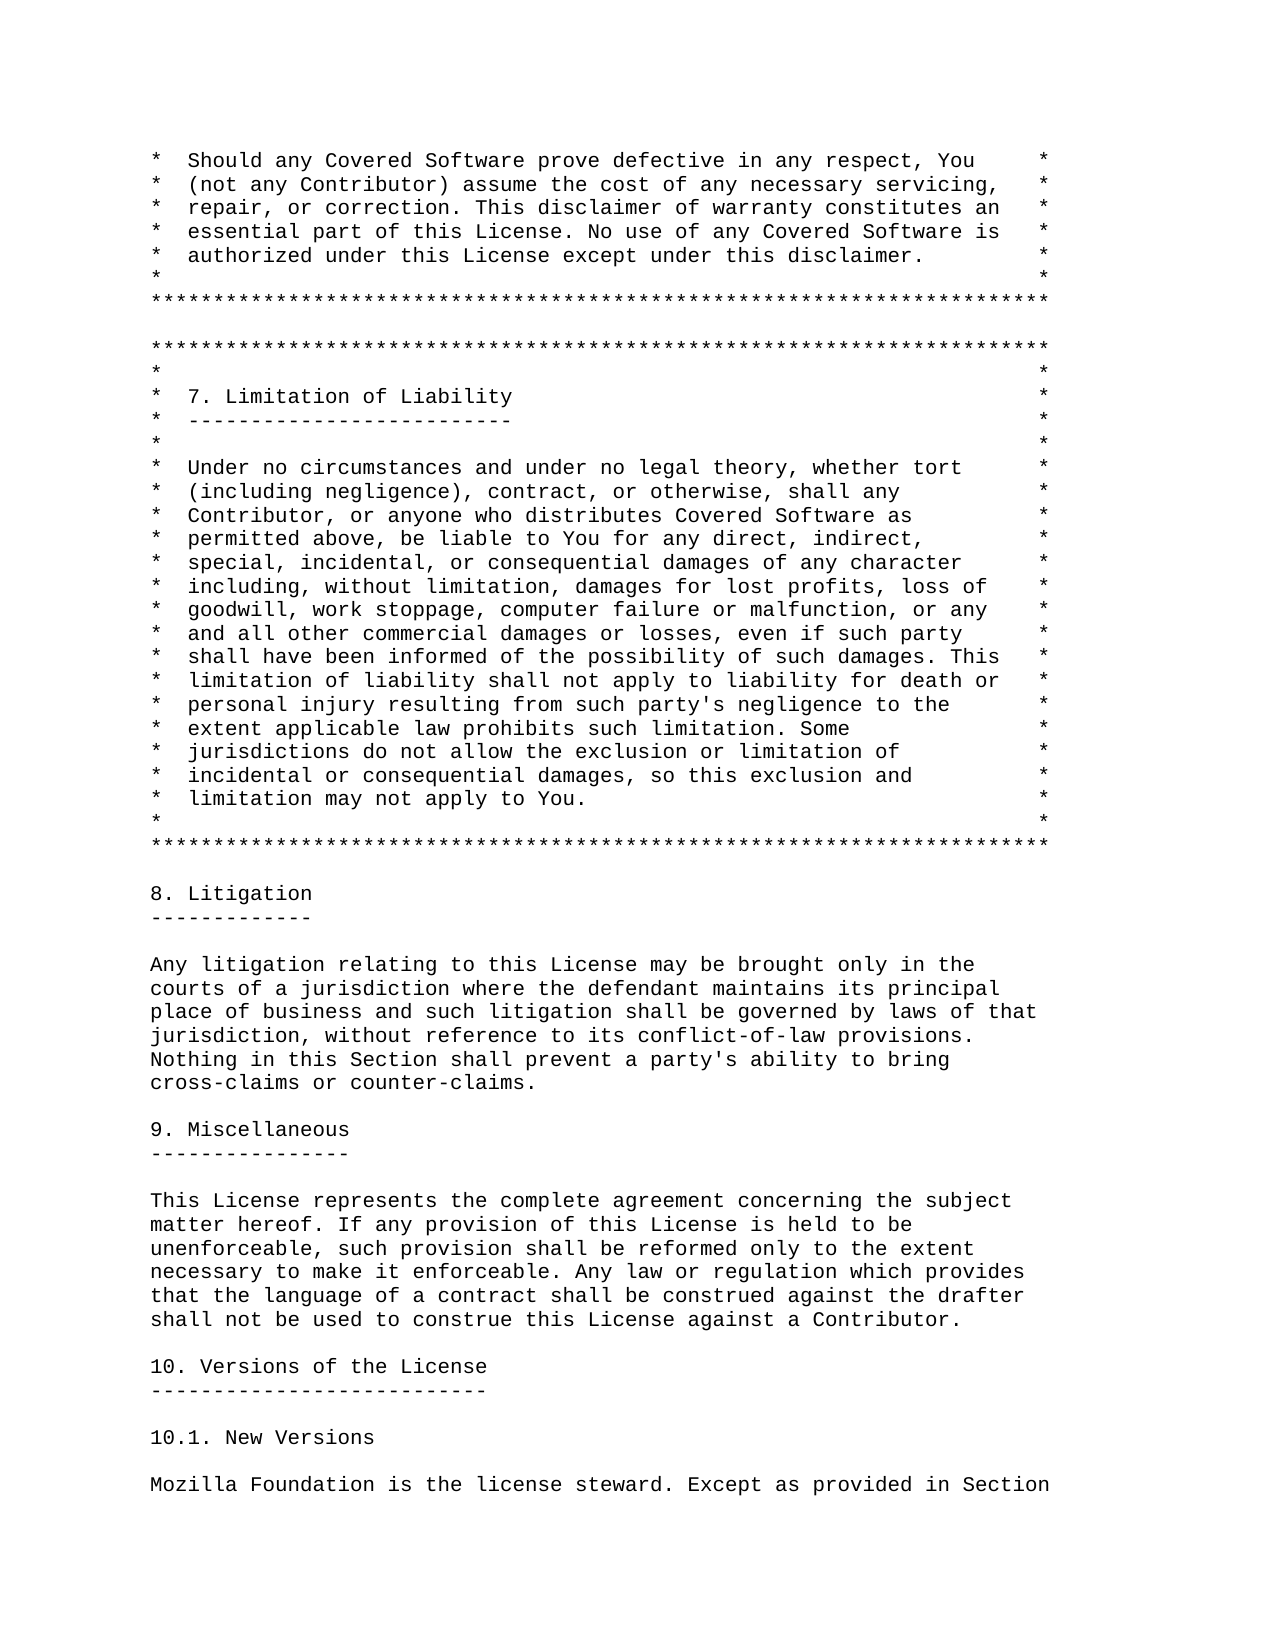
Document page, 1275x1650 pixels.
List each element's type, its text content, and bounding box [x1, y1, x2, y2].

text that the language of a contract shall be construed against the drafter [150, 1285, 1125, 1309]
text * * [150, 363, 1125, 386]
text This License represents the complete agreement concerning the subject [150, 1190, 1125, 1214]
text Nothing in this Section shall prevent a party's ability to bring [150, 1048, 1125, 1072]
text 10.1. New Versions [150, 1427, 1125, 1451]
text place of business and such litigation shall be governed by laws of that [150, 1001, 1125, 1025]
text * including, without limitation, damages for lost profits, loss of * [150, 576, 1125, 599]
text shall not be used to construe this License against a Contributor. [150, 1309, 1125, 1332]
text matter hereof. If any provision of this License is held to be [150, 1214, 1125, 1238]
text * * [150, 812, 1125, 836]
text * and all other commercial damages or losses, even if such party * [150, 623, 1125, 647]
text * authorized under this License except under this disclaimer. * [150, 244, 1125, 268]
text * Under no circumstances and under no legal theory, whether tort * [150, 457, 1125, 481]
text Any litigation relating to this License may be brought only in the [150, 954, 1125, 978]
text * -------------------------- * [150, 410, 1125, 434]
text * jurisdictions do not allow the exclusion or limitation of * [150, 741, 1125, 765]
text * limitation may not apply to You. * [150, 788, 1125, 812]
text 8. Litigation [150, 883, 1125, 907]
text * shall have been informed of the possibility of such damages. This * [150, 647, 1125, 670]
text Mozilla Foundation is the license steward. Except as provided in Section [150, 1474, 1125, 1498]
text * special, incidental, or consequential damages of any character * [150, 552, 1125, 576]
text * incidental or consequential damages, so this exclusion and * [150, 765, 1125, 788]
text ************************************************************************ [150, 339, 1125, 363]
text * limitation of liability shall not apply to liability for death or * [150, 670, 1125, 694]
text * personal injury resulting from such party's negligence to the * [150, 694, 1125, 717]
text * Contributor, or anyone who distributes Covered Software as * [150, 505, 1125, 528]
text * 7. Limitation of Liability * [150, 386, 1125, 410]
text * Should any Covered Software prove defective in any respect, You * [150, 150, 1125, 174]
text * extent applicable law prohibits such limitation. Some * [150, 717, 1125, 741]
text cross-claims or counter-claims. [150, 1072, 1125, 1096]
text * essential part of this License. No use of any Covered Software is * [150, 221, 1125, 244]
text * * [150, 434, 1125, 457]
text ---------------- [150, 1143, 1125, 1167]
text ************************************************************************ [150, 836, 1125, 859]
text ************************************************************************ [150, 292, 1125, 316]
text * (not any Contributor) assume the cost of any necessary servicing, * [150, 174, 1125, 197]
text * permitted above, be liable to You for any direct, indirect, * [150, 528, 1125, 552]
text jurisdiction, without reference to its conflict-of-law provisions. [150, 1025, 1125, 1048]
text 10. Versions of the License [150, 1356, 1125, 1379]
text * repair, or correction. This disclaimer of warranty constitutes an * [150, 197, 1125, 221]
text courts of a jurisdiction where the defendant maintains its principal [150, 978, 1125, 1001]
text ------------- [150, 907, 1125, 930]
text unenforceable, such provision shall be reformed only to the extent [150, 1238, 1125, 1261]
text --------------------------- [150, 1379, 1125, 1403]
text * * [150, 268, 1125, 292]
text 9. Miscellaneous [150, 1119, 1125, 1143]
text * (including negligence), contract, or otherwise, shall any * [150, 481, 1125, 505]
text * goodwill, work stoppage, computer failure or malfunction, or any * [150, 599, 1125, 623]
text necessary to make it enforceable. Any law or regulation which provides [150, 1261, 1125, 1285]
